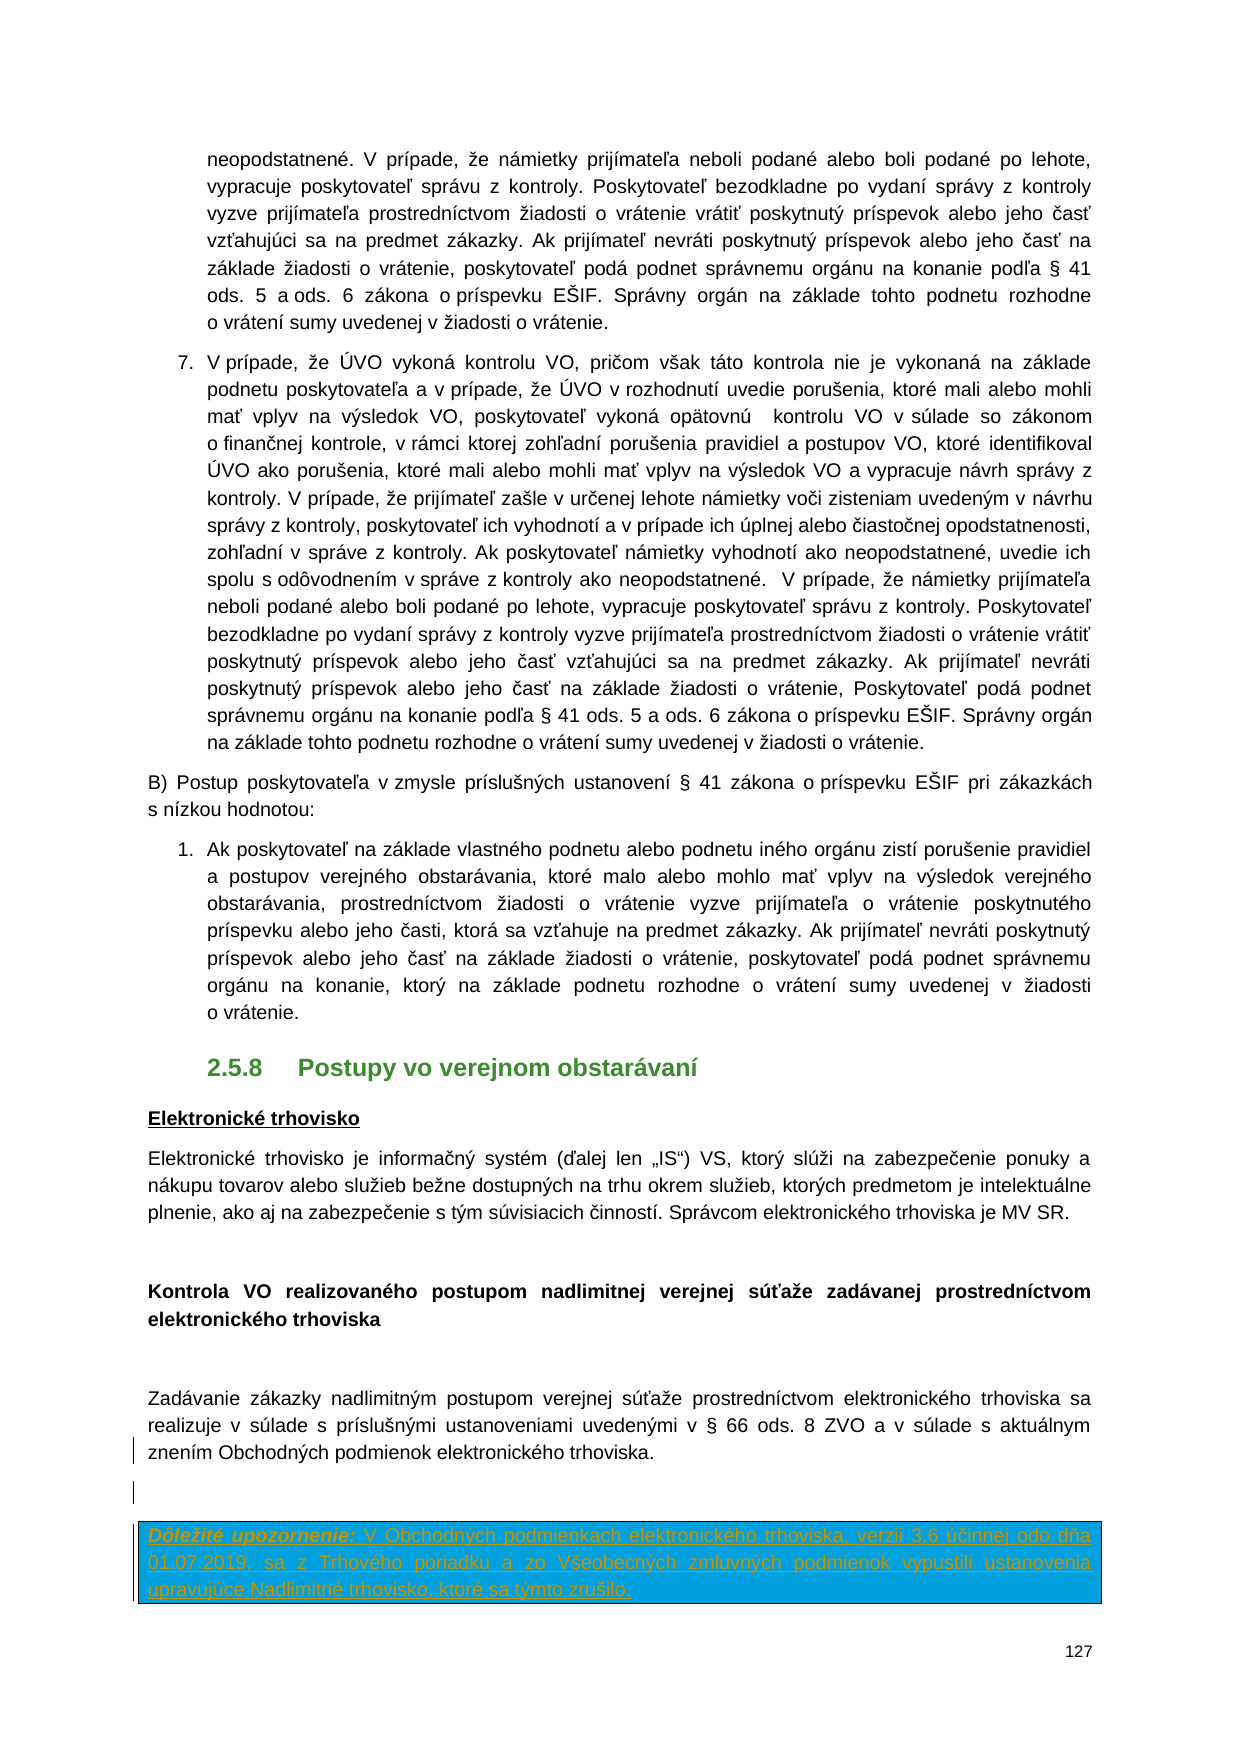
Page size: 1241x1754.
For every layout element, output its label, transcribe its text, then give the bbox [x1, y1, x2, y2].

text Elektronické trhovisko je informačný systém (ďalej len „IS“) VS, ktorý slúži na zabezpečenie ponuky a nákupu tovarov alebo služieb bežne dostupných na trhu okrem služieb, ktorých predmetom je intelektuálne plnenie, ako aj na zabezpečenie s tým súvisiacich činností. Správcom elektronického trhoviska je MV SR. [148, 1146, 1092, 1223]
text 1. Ak poskytovateľ na základe vlastného podnetu alebo podnetu iného orgánu zistí porušenie pravidiel a postupov verejného obstarávania, ktoré malo alebo mohlo mať vplyv na výsledok verejného obstarávania, prostredníctvom žiadosti o vrátenie vyzve prijímateľa o vrátenie poskytnutého príspevku alebo jeho časti, ktorá sa vzťahuje na predmet zákazky. Ak prijímateľ nevráti poskytnutý príspevok alebo jeho časť na základe žiadosti o vrátenie, poskytovateľ podá podnet správnemu orgánu na konanie, ktorý na základe podnetu rozhodne o vrátení sumy uvedenej v žiadosti o vrátenie. [177, 838, 1092, 1023]
text Kontrola VO realizovaného postupom nadlimitnej verejnej súťaže zadávanej prostredníctvom elektronického trhoviska [148, 1280, 1092, 1330]
text Zadávanie zákazky nadlimitným postupom verejnej súťaže prostredníctvom elektronického trhoviska sa realizuje v súlade s príslušnými ustanoveniami uvedenými v § 66 ods. 8 ZVO a v súlade s aktuálnym znením Obchodných podmienok elektronického trhoviska. [148, 1387, 1092, 1464]
text Elektronické trhovisko [148, 1107, 1092, 1129]
list V prípade, že ÚVO vykoná kontrolu VO, pričom však táto kontrola nie je vykonaná na základe podnetu poskytovateľa a v prípade, že ÚVO v rozhodnutí uvedie porušenia, ktoré mali alebo mohli mať vplyv na výsledok VO, poskytovateľ vykoná opätovnú kontrolu VO v súlade so zákonom o finančnej kontrole, v rámci ktorej zohľadní porušenia pravidiel a postupov VO, ktoré identifikoval ÚVO ako porušenia, ktoré mali alebo mohli mať vplyv na výsledok VO a vypracuje návrh správy z kontroly. V prípade, že prijímateľ zašle v určenej lehote námietky voči zisteniam uvedeným v návrhu správy z kontroly, poskytovateľ ich vyhodnotí a v prípade ich úplnej alebo čiastočnej opodstatnenosti, zohľadní v správe z kontroly. Ak poskytovateľ námietky vyhodnotí ako neopodstatnené, uvedie ich spolu s odôvodnením v správe z kontroly ako neopodstatnené. V prípade, že námietky prijímateľa neboli podané alebo boli podané po lehote, vypracuje poskytovateľ správu z kontroly. Poskytovateľ bezodkladne po vydaní správy z kontroly vyzve prijímateľa prostredníctvom žiadosti o vrátenie vrátiť poskytnutý príspevok alebo jeho časť vzťahujúci sa na predmet zákazky. Ak prijímateľ nevráti poskytnutý príspevok alebo jeho časť na základe žiadosti o vrátenie, Poskytovateľ podá podnet správnemu orgánu na konanie podľa § 41 ods. 5 a ods. 6 zákona o príspevku EŠIF. Správny orgán na základe tohto podnetu rozhodne o vrátení sumy uvedenej v žiadosti o vrátenie. [177, 351, 1092, 754]
text B) Postup poskytovateľa v zmysle príslušných ustanovení § 41 zákona o príspevku EŠIF pri zákazkách s nízkou hodnotou: [148, 771, 1092, 821]
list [177, 148, 1092, 333]
subtitle Postupy vo verejnom obstarávaní [207, 1053, 1092, 1082]
